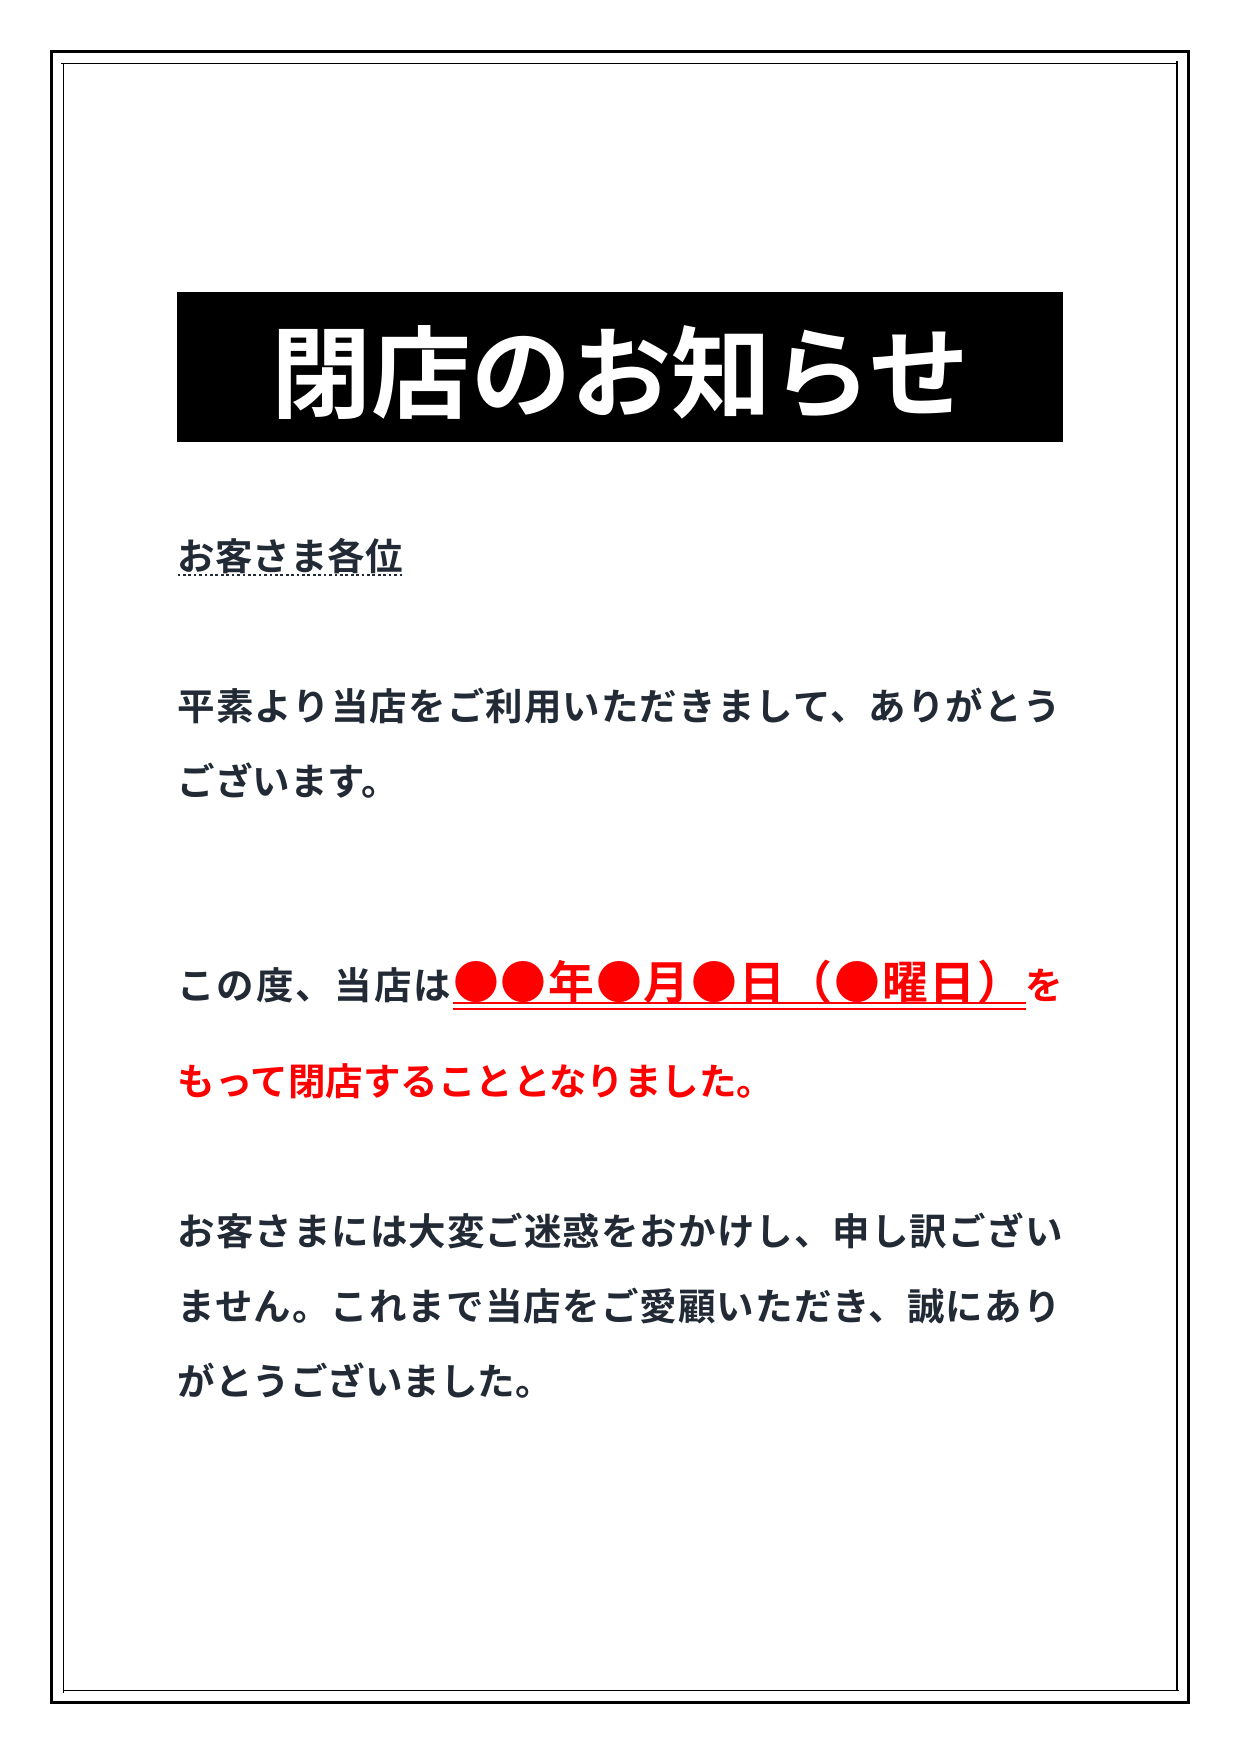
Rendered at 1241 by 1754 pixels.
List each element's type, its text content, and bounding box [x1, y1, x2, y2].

text この度、当店は●●年●月●日（●曜日）を [177, 942, 1063, 1017]
text お客さま各位 [177, 517, 1063, 592]
text もって閉店することとなりました。 [177, 1042, 1063, 1117]
text お客さまには大変ご迷惑をおかけし、申し訳ございません。これまで当店をご愛顧いただき、誠にありがとうございました。 [177, 1192, 1063, 1417]
table_header 閉店のお知らせ [177, 292, 1063, 442]
text 平素より当店をご利用いただきまして、ありがとうございます。 [177, 667, 1063, 817]
